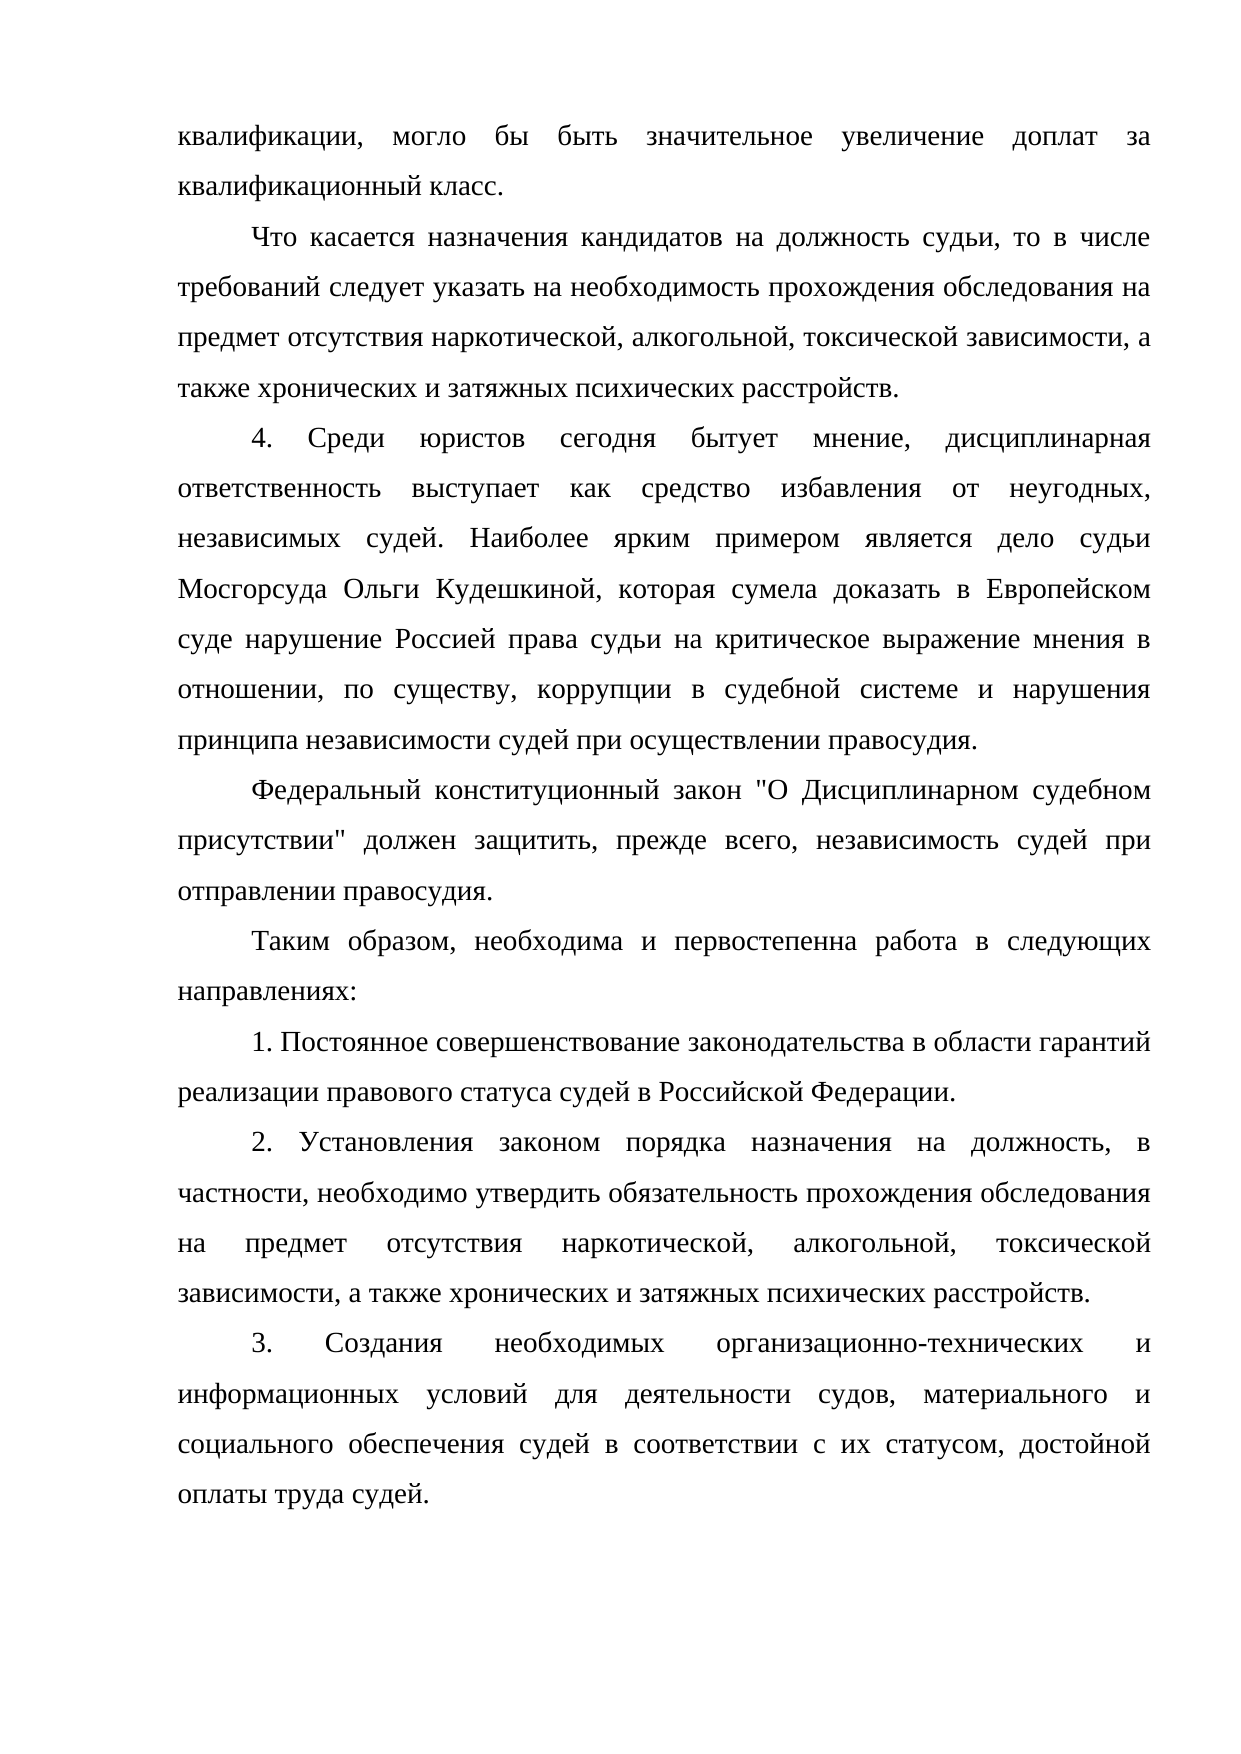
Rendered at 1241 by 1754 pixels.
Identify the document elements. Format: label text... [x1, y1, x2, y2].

text 2. Установления законом порядка назначения на должность, в частности, необходимо утвердить обязательность прохождения обследования на предмет отсутствия наркотической, алкогольной, токсической зависимости, а также хронических и затяжных психических расстройств. [177, 1124, 1152, 1309]
text Федеральный конституционный закон "О Дисциплинарном судебном присутствии" должен защитить, прежде всего, независимость судей при отправлении правосудия. [177, 772, 1152, 906]
text 4. Среди юристов сегодня бытует мнение, дисциплинарная ответственность выступает как средство избавления от неугодных, независимых судей. Наиболее ярким примером является дело судьи Мосгорсуда Ольги Кудешкиной, которая сумела доказать в Европейском суде нарушение Россией права судьи на критическое выражение мнения в отношении, по существу, коррупции в судебной системе и нарушения принципа независимости судей при осуществлении правосудия. [177, 420, 1152, 755]
text 3. Создания необходимых организационно-технических и информационных условий для деятельности судов, материального и социального обеспечения судей в соответствии с их статусом, достойной оплаты труда судей. [177, 1326, 1152, 1510]
text Что касается назначения кандидатов на должность судьи, то в числе требований следует указать на необходимость прохождения обследования на предмет отсутствия наркотической, алкогольной, токсической зависимости, а также хронических и затяжных психических расстройств. [177, 219, 1152, 403]
text Таким образом, необходима и первостепенна работа в следующих направлениях: [177, 923, 1152, 1007]
text 1. Постоянное совершенствование законодательства в области гарантий реализации правового статуса судей в Российской Федерации. [177, 1024, 1152, 1108]
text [177, 118, 1152, 202]
